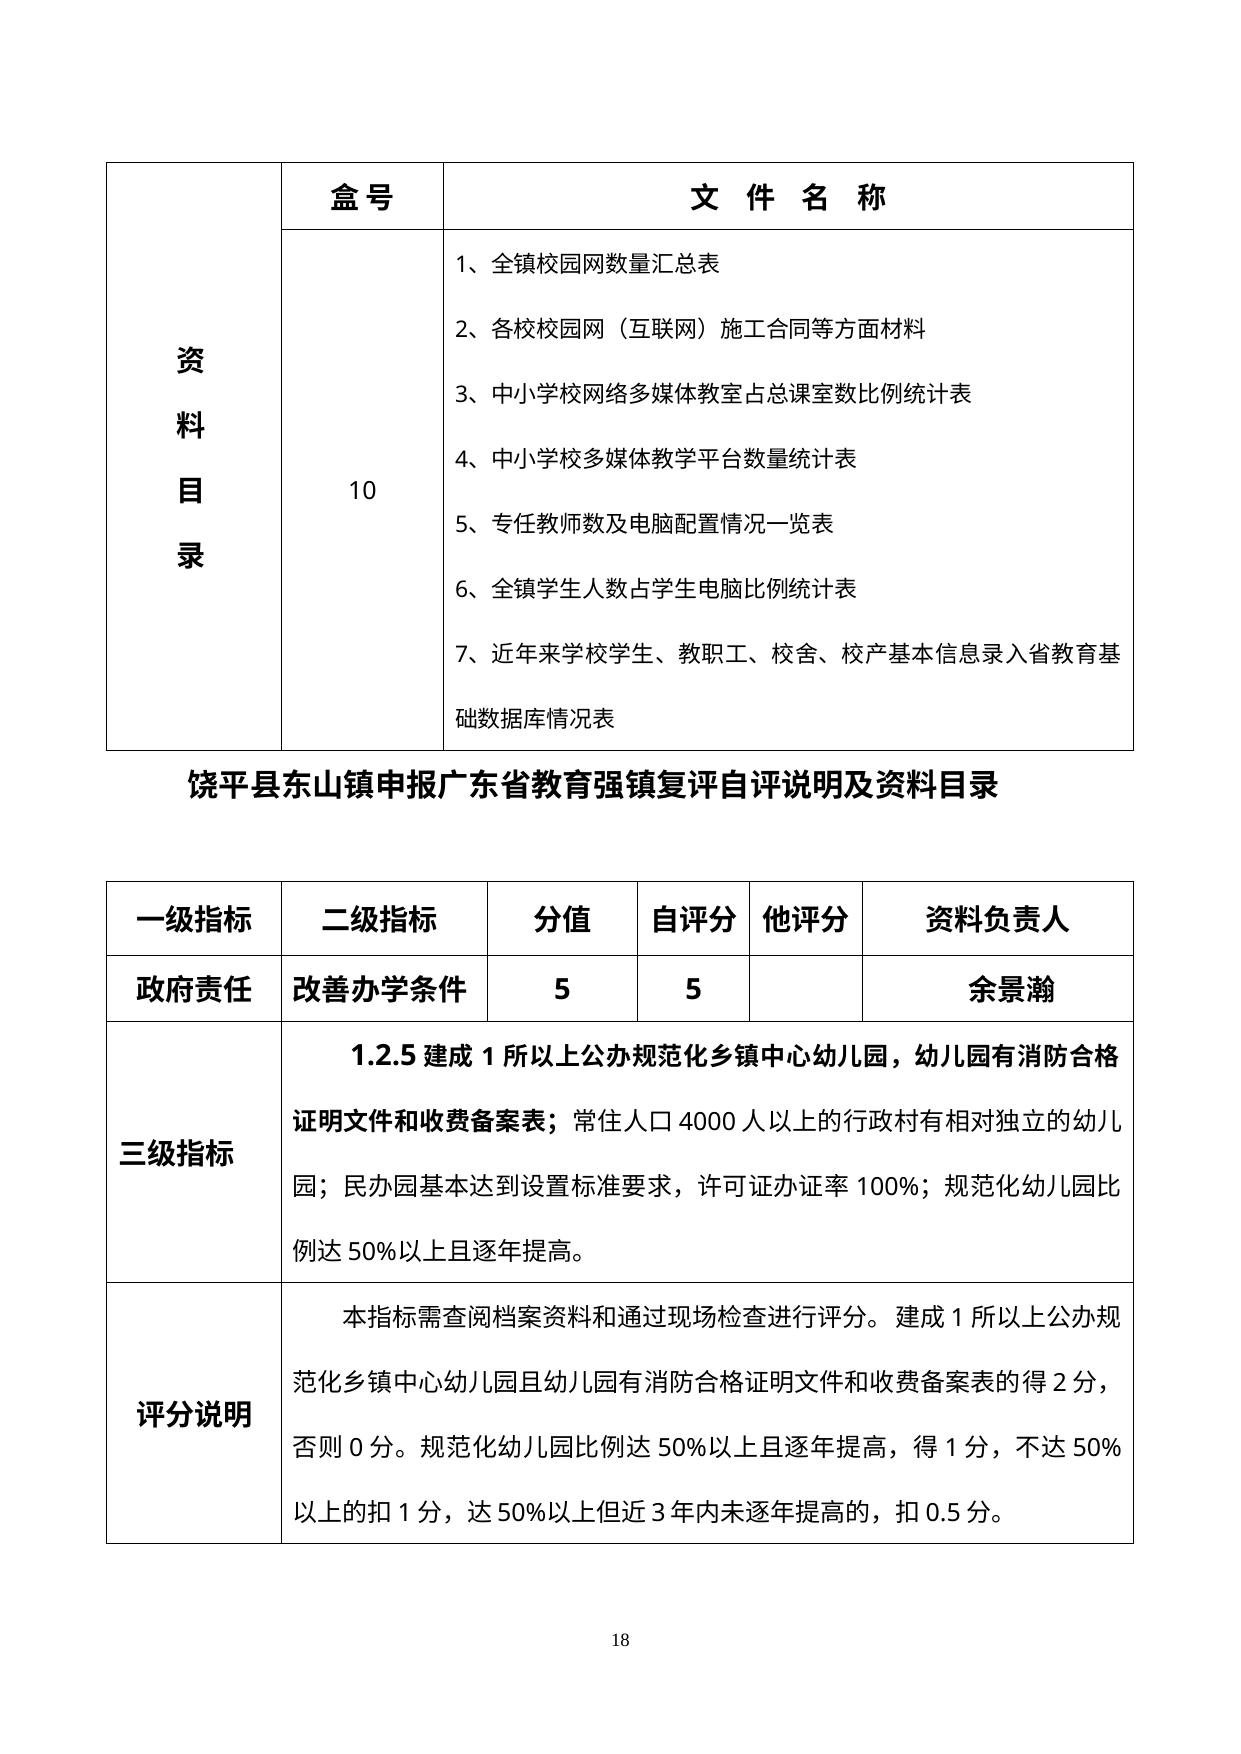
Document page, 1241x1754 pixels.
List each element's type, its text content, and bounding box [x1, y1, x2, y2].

table_cell 三级指标 [107, 1022, 281, 1282]
table_cell 5 [488, 956, 637, 1021]
table_cell 10 [282, 230, 443, 749]
table_cell 资 料 目 录 [107, 163, 281, 749]
table_cell 改善办学条件 [282, 956, 487, 1021]
table_header 二级指标 [282, 882, 487, 954]
table_cell 文 件 名 称 [444, 163, 1133, 228]
table_header 他评分 [750, 882, 862, 954]
table_cell 盒 号 [282, 163, 443, 228]
table_cell [750, 956, 862, 1021]
table_cell 1、全镇校园网数量汇总表 2、各校校园网（互联网）施工合同等方面材料 3、中小学校网络多媒体教室占总课室数比例统计表 4、中小学校多媒体教学平台数量统计表 5、专任教师数及电脑配置情况一览表 6、全镇学生人数占学生电脑比例统计表 7、近年来学校学生、教职工、校舍、校产基本信息录入省教育基础数据库情况表 [444, 230, 1133, 749]
table_cell 1.2.5建成 1 所以上公办规范化乡镇中心幼儿园，幼儿园有消防合格证明文件和收费备案表；常住人口4000人以上的行政村有相对独立的幼儿园；民办园基本达到设置标准要求，许可证办证率100%；规范化幼儿园比例达50%以上且逐年提高。 [282, 1022, 1133, 1282]
table_cell 政府责任 [107, 956, 281, 1021]
table_cell 本指标需查阅档案资料和通过现场检查进行评分。建成 1 所以上公办规范化乡镇中心幼儿园且幼儿园有消防合格证明文件和收费备案表的得2分，否则0分。规范化幼儿园比例达50%以上且逐年提高，得1分，不达50%以上的扣1分，达50%以上但近3年内未逐年提高的，扣0.5分。 [282, 1283, 1133, 1543]
table_header 自评分 [638, 882, 749, 954]
table_header 分值 [488, 882, 637, 954]
table_header 资料负责人 [863, 882, 1133, 954]
table_cell 5 [638, 956, 749, 1021]
table_cell 余景瀚 [863, 956, 1133, 1021]
table_header 一级指标 [107, 882, 281, 954]
text 饶平县东山镇申报广东省教育强镇复评自评说明及资料目录 [187, 751, 1053, 816]
table_cell 评分说明 [107, 1283, 281, 1543]
